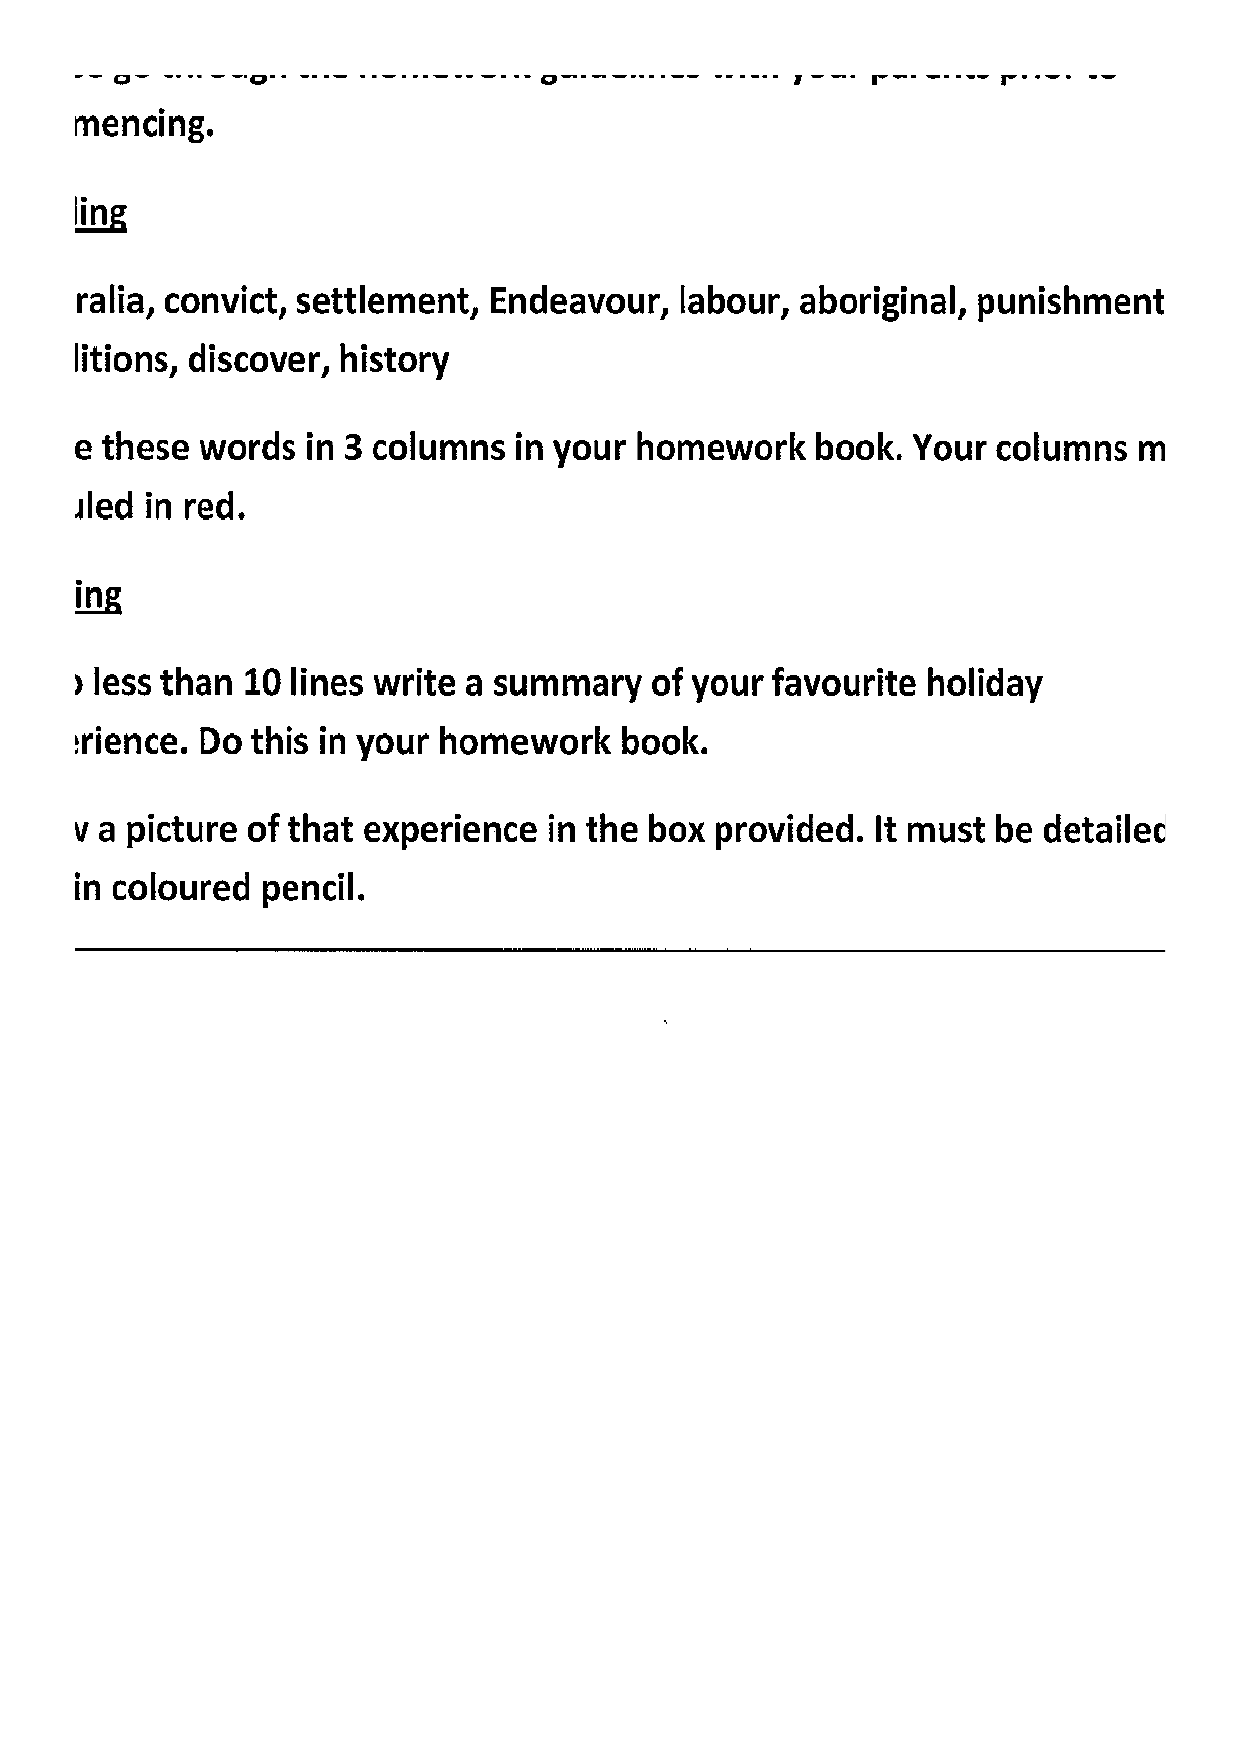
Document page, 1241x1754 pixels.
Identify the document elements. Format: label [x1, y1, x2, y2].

picture [75, 75, 1166, 1535]
